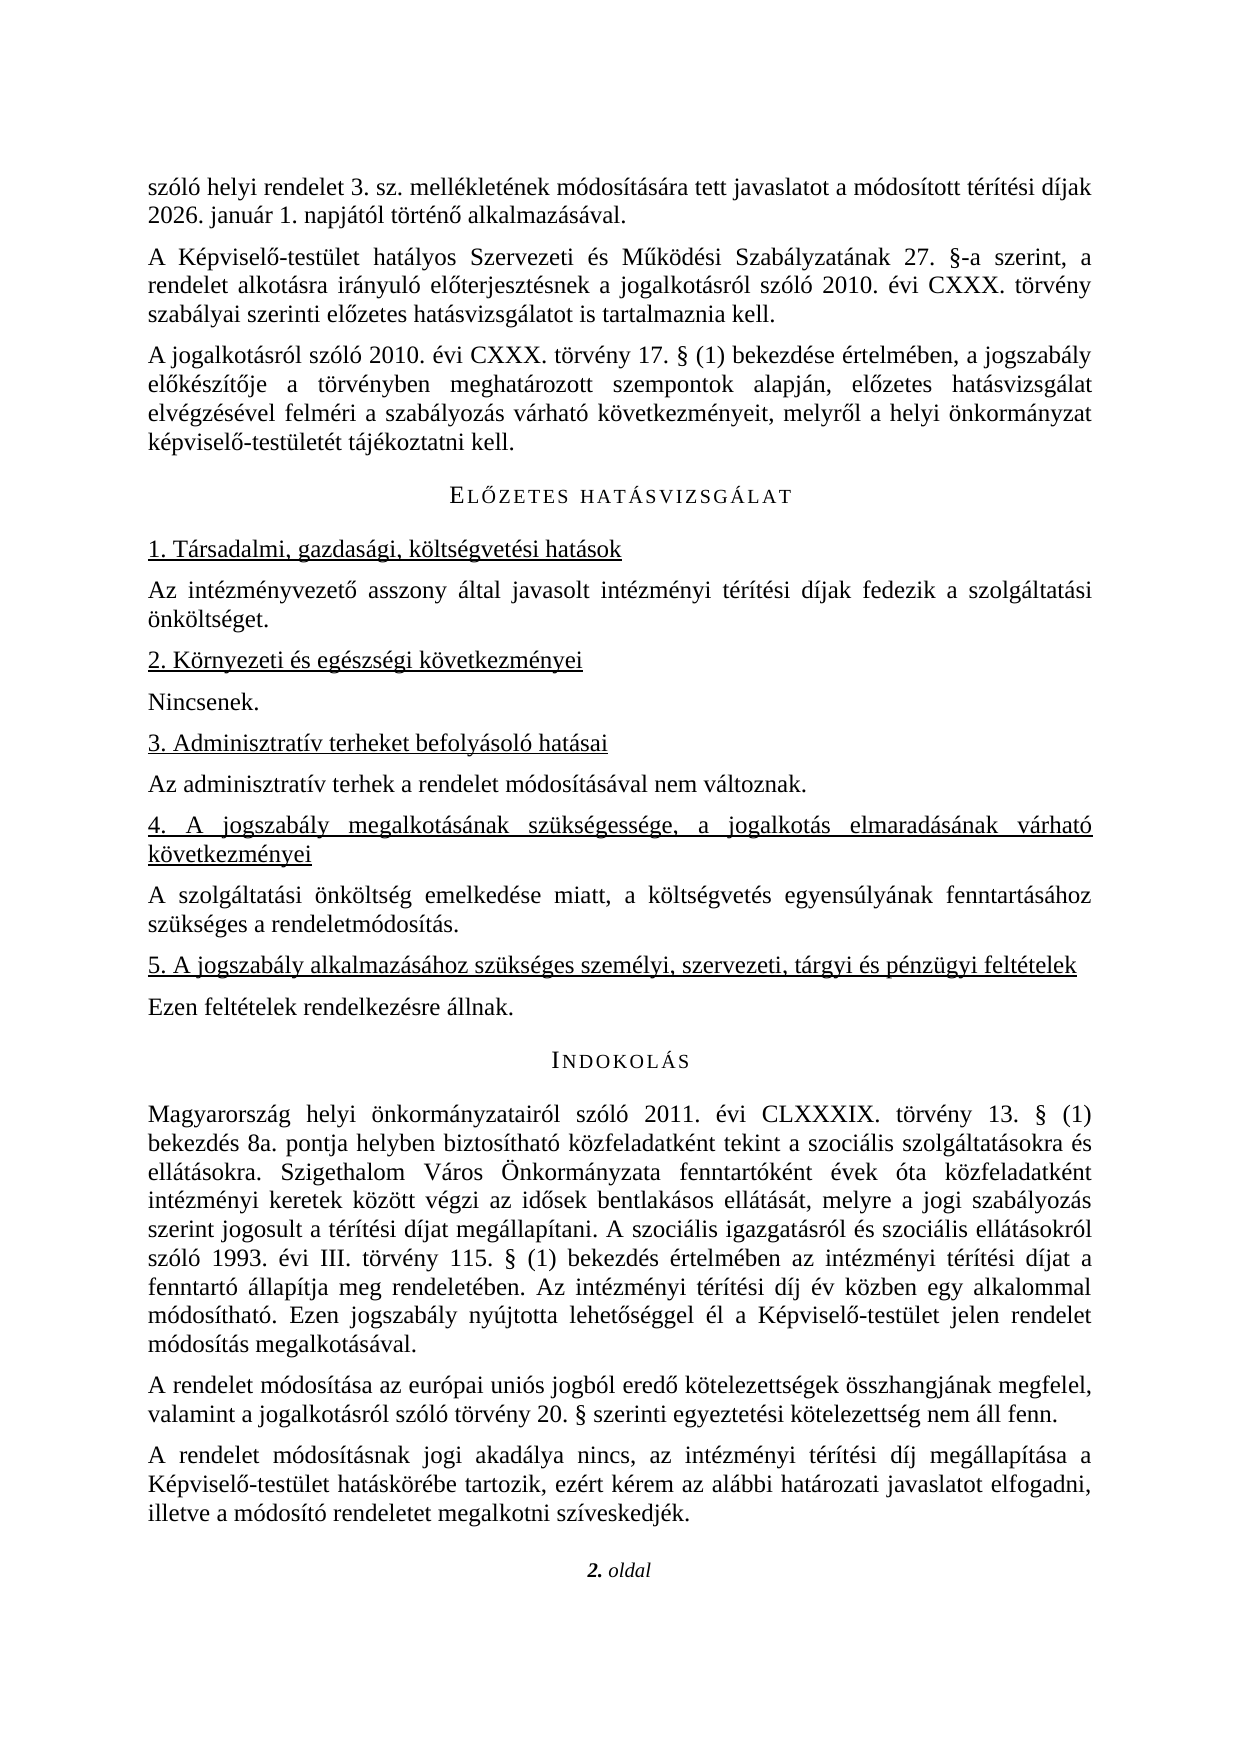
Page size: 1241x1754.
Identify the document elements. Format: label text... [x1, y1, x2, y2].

text Nincsenek. [148, 687, 1093, 715]
text Magyarország helyi önkormányzatairól szóló 2011. évi CLXXXIX. törvény 13. § (1) bekezdés 8a. pontja helyben biztosítható közfeladatként tekint a szociális szolgáltatásokra és ellátásokra. Szigethalom Város Önkormányzata fenntartóként évek óta közfeladatként intézményi keretek között végzi az idősek bentlakásos ellátását, melyre a jogi szabályozás szerint jogosult a térítési díjat megállapítani. A szociális igazgatásról és szociális ellátásokról szóló 1993. évi III. törvény 115. § (1) bekezdés értelmében az intézményi térítési díjat a fenntartó állapítja meg rendeletében. Az intézményi térítési díj év közben egy alkalommal módosítható. Ezen jogszabály nyújtotta lehetőséggel él a Képviselő-testület jelen rendelet módosítás megalkotásával. [148, 1099, 1093, 1358]
text A rendelet módosítása az európai uniós jogból eredő kötelezettségek összhangjának megfelel, valamint a jogalkotásról szóló törvény 20. § szerinti egyeztetési kötelezettség nem áll fenn. [148, 1370, 1093, 1428]
text A szolgáltatási önköltség emelkedése miatt, a költségvetés egyensúlyának fenntartásához szükséges a rendeletmódosítás. [148, 880, 1093, 938]
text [148, 172, 1093, 229]
text 4. A jogszabály megalkotásának szükségessége, a jogalkotás elmaradásának várható következményei [148, 810, 1093, 835]
text 4. A jogszabály megalkotásának szükségessége, a jogalkotás elmaradásának várható következményei [148, 837, 1093, 868]
text 1. Társadalmi, gazdasági, költségvetési hatások [148, 534, 1093, 563]
text 3. Adminisztratív terheket befolyásoló hatásai [148, 728, 1093, 757]
text 2. Környezeti és egészségi következményei [148, 645, 1093, 674]
text Az adminisztratív terhek a rendelet módosításával nem változnak. [148, 769, 1093, 798]
text Indokolás [148, 1045, 1093, 1074]
text Az intézményvezető asszony által javasolt intézményi térítési díjak fedezik a szolgáltatási önköltséget. [148, 575, 1093, 633]
text A Képviselő-testület hatályos Szervezeti és Működési Szabályzatának 27. §-a szerint, a rendelet alkotásra irányuló előterjesztésnek a jogalkotásról szóló 2010. évi CXXX. törvény szabályai szerinti előzetes hatásvizsgálatot is tartalmaznia kell. [148, 242, 1093, 328]
text A rendelet módosításnak jogi akadálya nincs, az intézményi térítési díj megállapítása a Képviselő-testület hatáskörébe tartozik, ezért kérem az alábbi határozati javaslatot elfogadni, illetve a módosító rendeletet megalkotni szíveskedjék. [148, 1440, 1093, 1527]
text Ezen feltételek rendelkezésre állnak. [148, 992, 1093, 1020]
text 5. A jogszabály alkalmazásához szükséges személyi, szervezeti, tárgyi és pénzügyi feltételek [148, 950, 1093, 979]
text Előzetes hatásvizsgálat [148, 480, 1093, 509]
text A jogalkotásról szóló 2010. évi CXXX. törvény 17. § (1) bekezdése értelmében, a jogszabály előkészítője a törvényben meghatározott szempontok alapján, előzetes hatásvizsgálat elvégzésével felméri a szabályozás várható következményeit, melyről a helyi önkormányzat képviselő-testületét tájékoztatni kell. [148, 340, 1093, 455]
